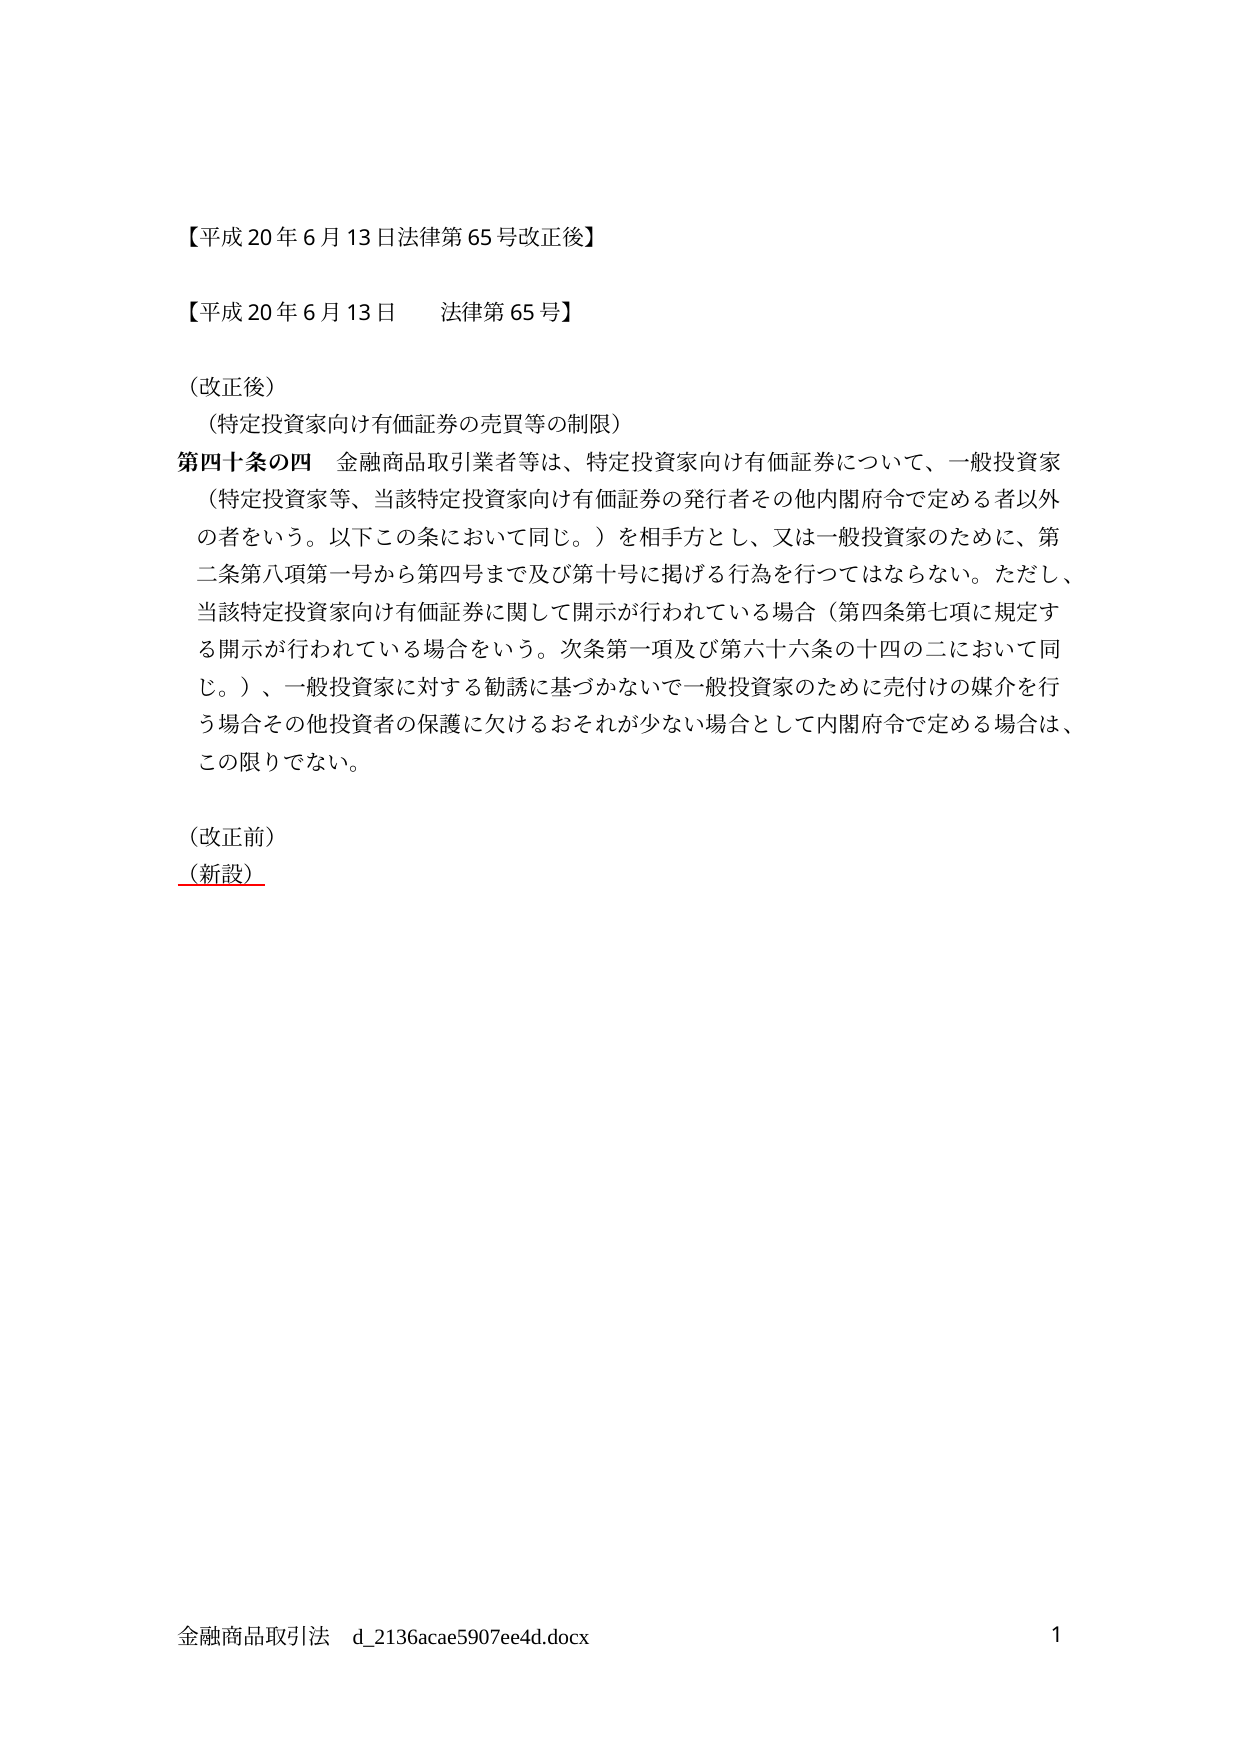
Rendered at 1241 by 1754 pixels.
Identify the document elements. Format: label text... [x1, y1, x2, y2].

text （新設） [177, 854, 1063, 892]
text （改正前） [177, 817, 1063, 854]
text 【平成20年6月13日 法律第65号】 [177, 292, 1063, 329]
text 【平成20年6月13日法律第65号改正後】 [177, 217, 1063, 254]
text （特定投資家向け有価証券の売買等の制限） [196, 404, 1063, 442]
text 第四十条の四 金融商品取引業者等は、特定投資家向け有価証券について、一般投資家（特定投資家等、当該特定投資家向け有価証券の発行者その他内閣府令で定める者以外の者をいう。以下この条において同じ。）を相手方とし、又は一般投資家のために、第二条第八項第一号から第四号まで及び第十号に掲げる行為を行つてはならない。ただし、当該特定投資家向け有価証券に関して開示が行われている場合（第四条第七項に規定する開示が行われている場合をいう。次条第一項及び第六十六条の十四の二において同じ。）、一般投資家に対する勧誘に基づかないで一般投資家のために売付けの媒介を行う場合その他投資者の保護に欠けるおそれが少ない場合として内閣府令で定める場合は、この限りでない。 [177, 442, 1063, 779]
text （改正後） [177, 367, 1063, 404]
